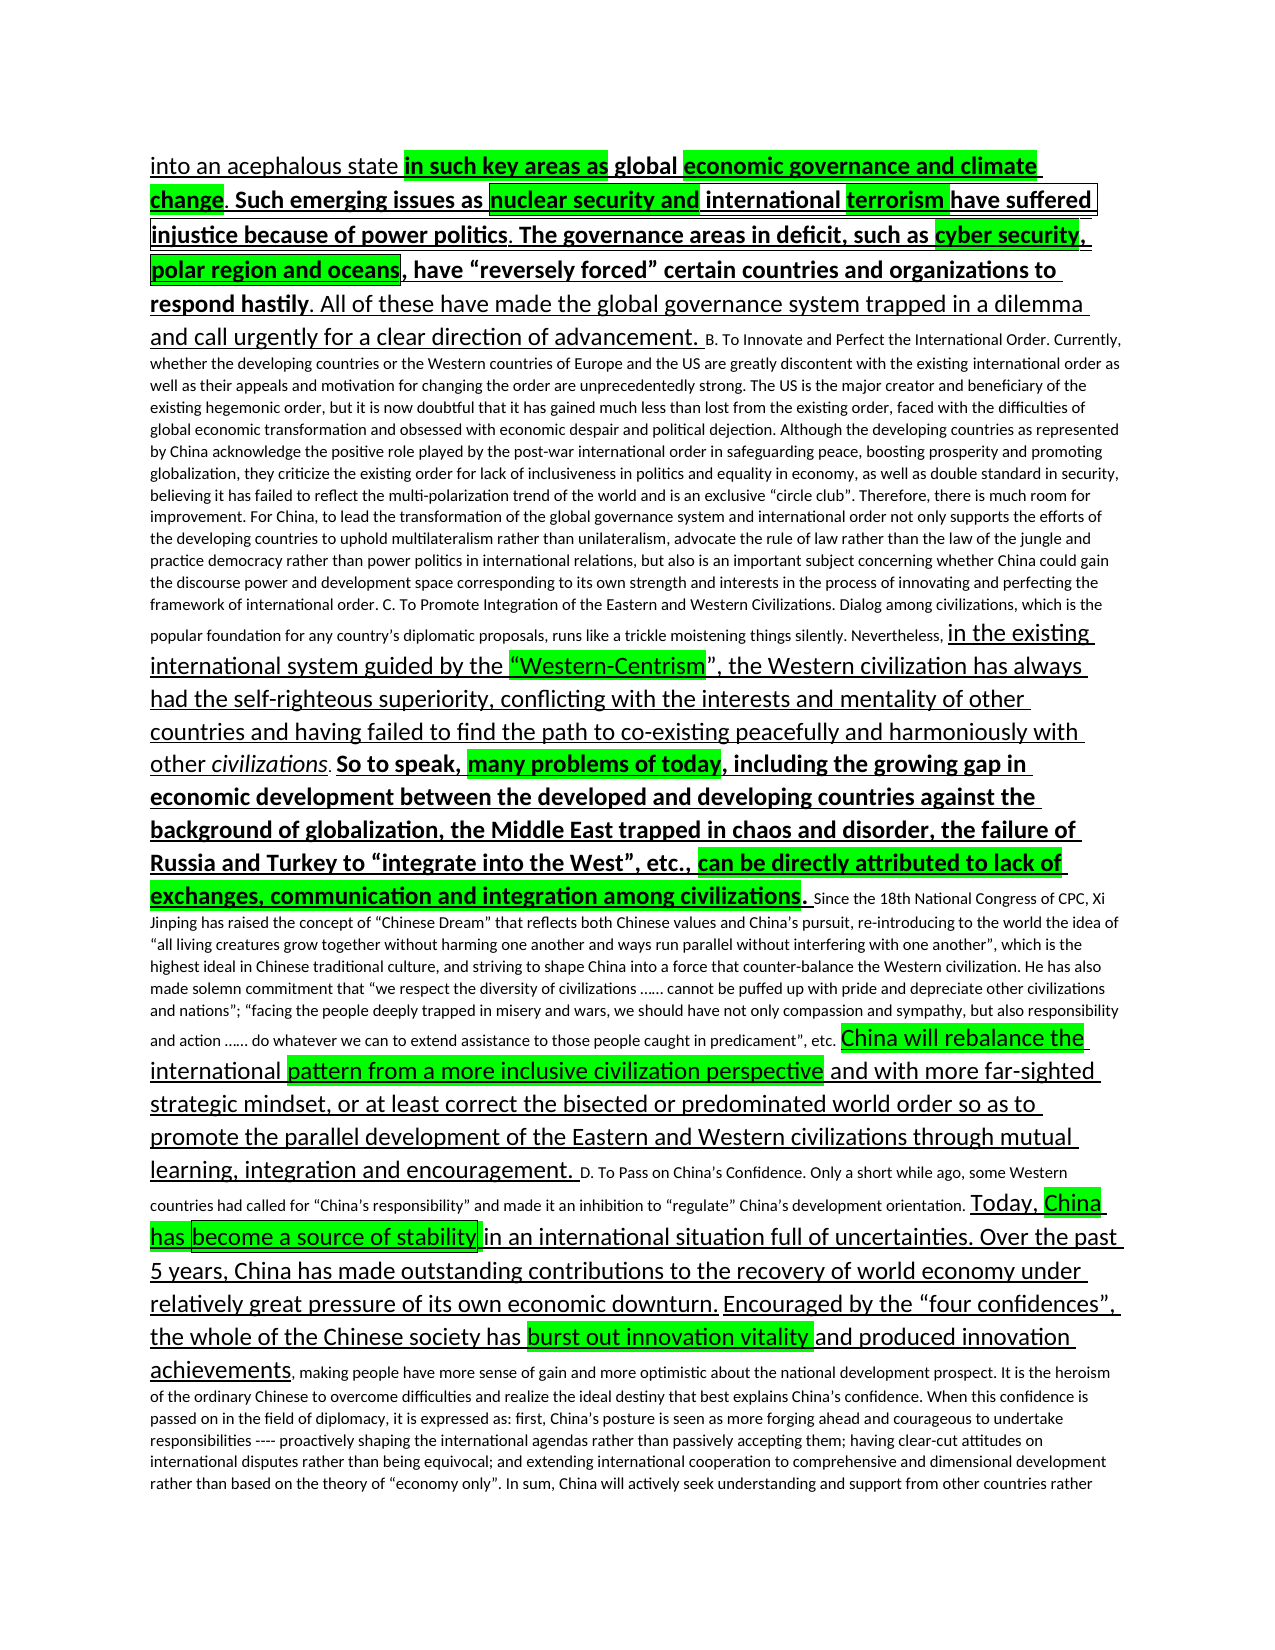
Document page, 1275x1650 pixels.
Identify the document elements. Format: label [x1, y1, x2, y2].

text [150, 150, 1125, 1494]
